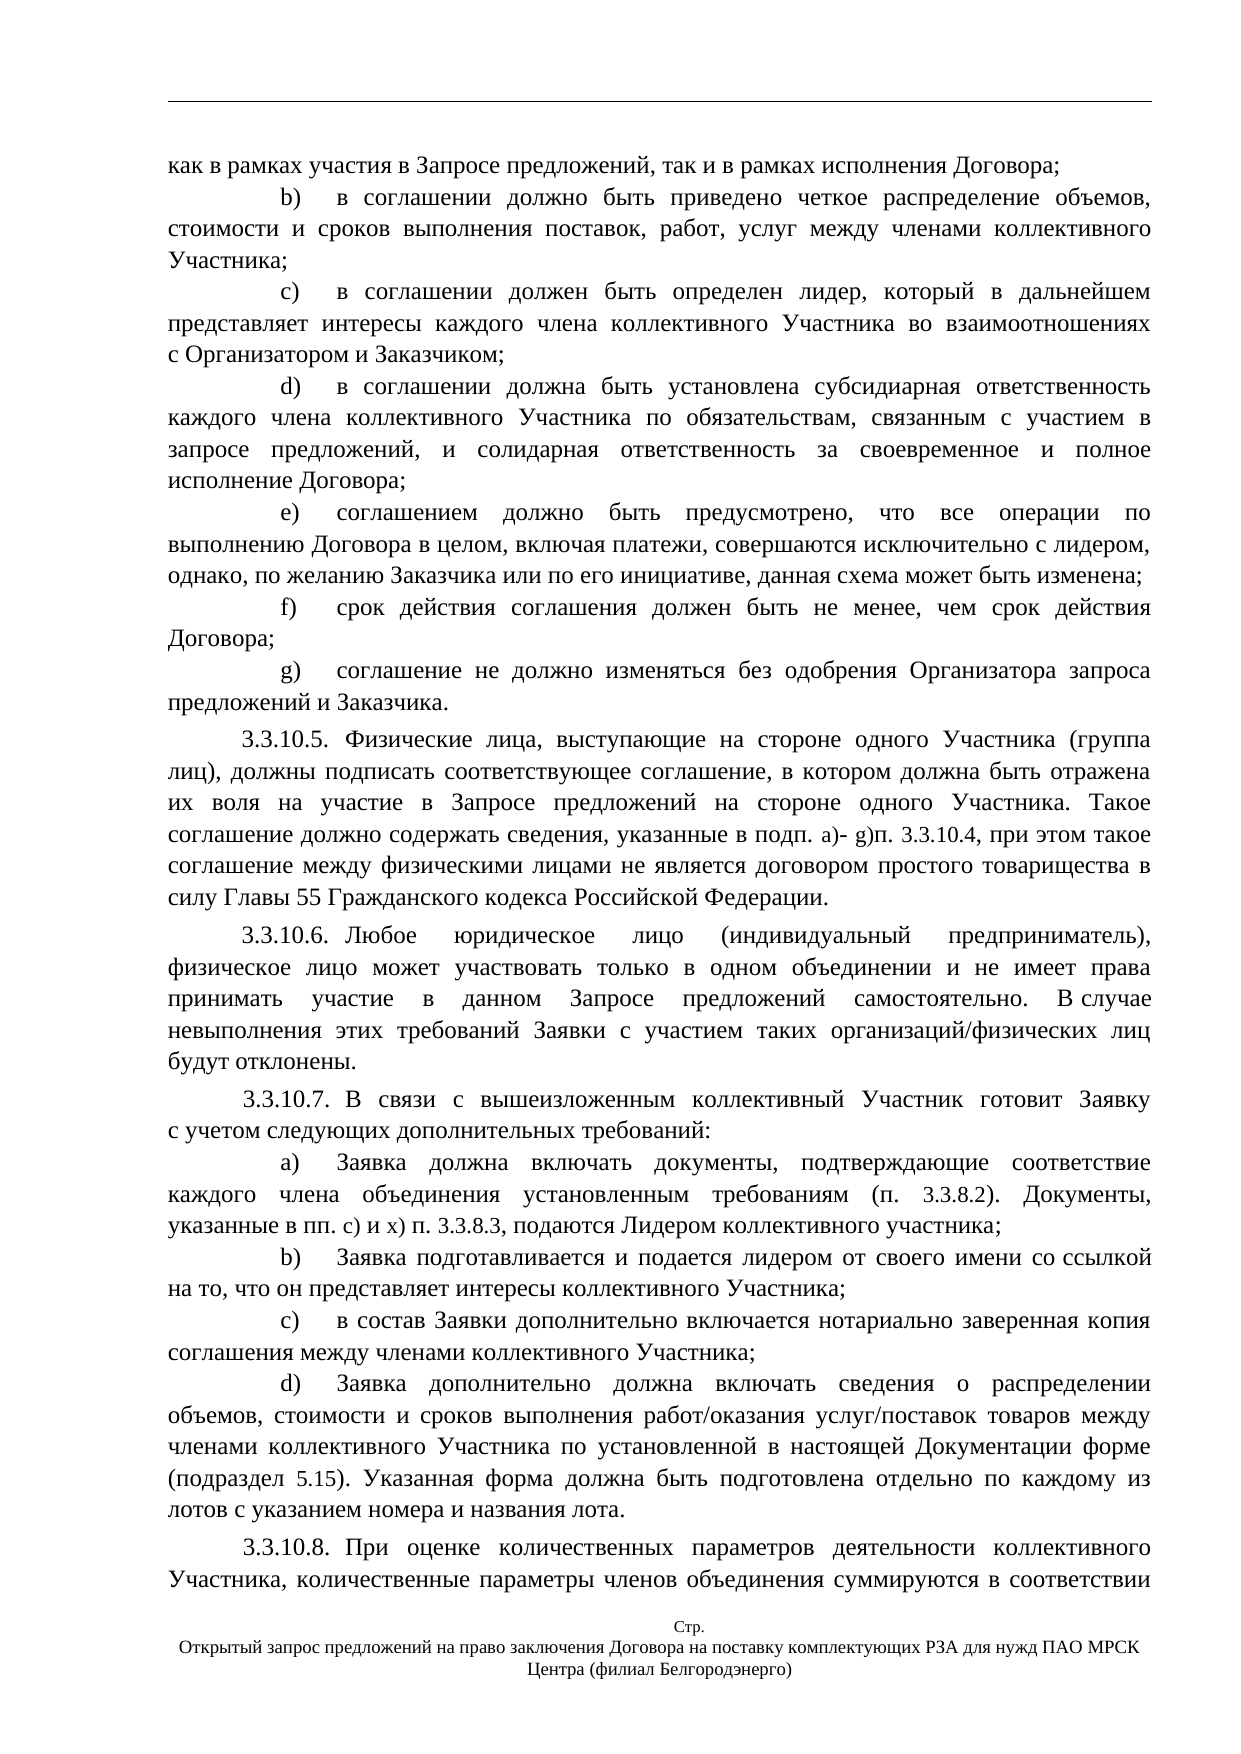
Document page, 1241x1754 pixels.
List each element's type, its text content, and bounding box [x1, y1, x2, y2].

list в соглашении должен быть определен лидер, который в дальнейшем представляет интересы каждого члена коллективного Участника во взаимоотношениях с Организатором и Заказчиком; [168, 276, 1152, 368]
list в состав Заявки дополнительно включается нотариально заверенная копия соглашения между членами коллективного Участника; [168, 1305, 1152, 1365]
list Физические лица, выступающие на стороне одного Участника (группа лиц), должны подписать соответствующее соглашение, в котором должна быть отражена их воля на участие в Запросе предложений на стороне одного Участника. Такое соглашение должно содержать сведения, указанные в подп. a)- g)п. 3.3.10.4, при этом такое соглашение между физическими лицами не является договором простого товарищества в силу Главы 55 Гражданского кодекса Российской Федерации. [168, 724, 1152, 911]
list Любое юридическое лицо (индивидуальный предприниматель), физическое лицо может участвовать только в одном объединении и не имеет права принимать участие в данном Запросе предложений самостоятельно. В случае невыполнения этих требований Заявки с участием таких организаций/физических лиц будут отклонены. [168, 920, 1152, 1075]
list в соглашении должна быть установлена субсидиарная ответственность каждого члена коллективного Участника по обязательствам, связанным с участием в запросе предложений, и солидарная ответственность за своевременное и полное исполнение Договора; [168, 371, 1152, 494]
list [168, 150, 1152, 179]
list Заявка должна включать документы, подтверждающие соответствие каждого члена объединения установленным требованиям (п. 3.3.8.2). Документы, указанные в пп. с) и х) п. 3.3.8.3, подаются Лидером коллективного участника; [168, 1147, 1152, 1239]
list соглашение не должно изменяться без одобрения Организатора запроса предложений и Заказчика. [168, 655, 1152, 715]
list Заявка подготавливается и подается лидером от своего имени со ссылкой на то, что он представляет интересы коллективного Участника; [168, 1242, 1152, 1302]
list в соглашении должно быть приведено четкое распределение объемов, стоимости и сроков выполнения поставок, работ, услуг между членами коллективного Участника; [168, 182, 1152, 273]
list Заявка дополнительно должна включать сведения о распределении объемов, стоимости и сроков выполнения работ/оказания услуг/поставок товаров между членами коллективного Участника по установленной в настоящей Документации форме (подраздел 5.15). Указанная форма должна быть подготовлена отдельно по каждому из лотов с указанием номера и названия лота. [168, 1368, 1152, 1523]
list срок действия соглашения должен быть не менее, чем срок действия Договора; [168, 592, 1152, 652]
list соглашением должно быть предусмотрено, что все операции по выполнению Договора в целом, включая платежи, совершаются исключительно с лидером, однако, по желанию Заказчика или по его инициативе, данная схема может быть изменена; [168, 497, 1152, 589]
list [168, 1532, 1152, 1592]
list В связи с вышеизложенным коллективный Участник готовит Заявку с учетом следующих дополнительных требований: [168, 1084, 1152, 1144]
